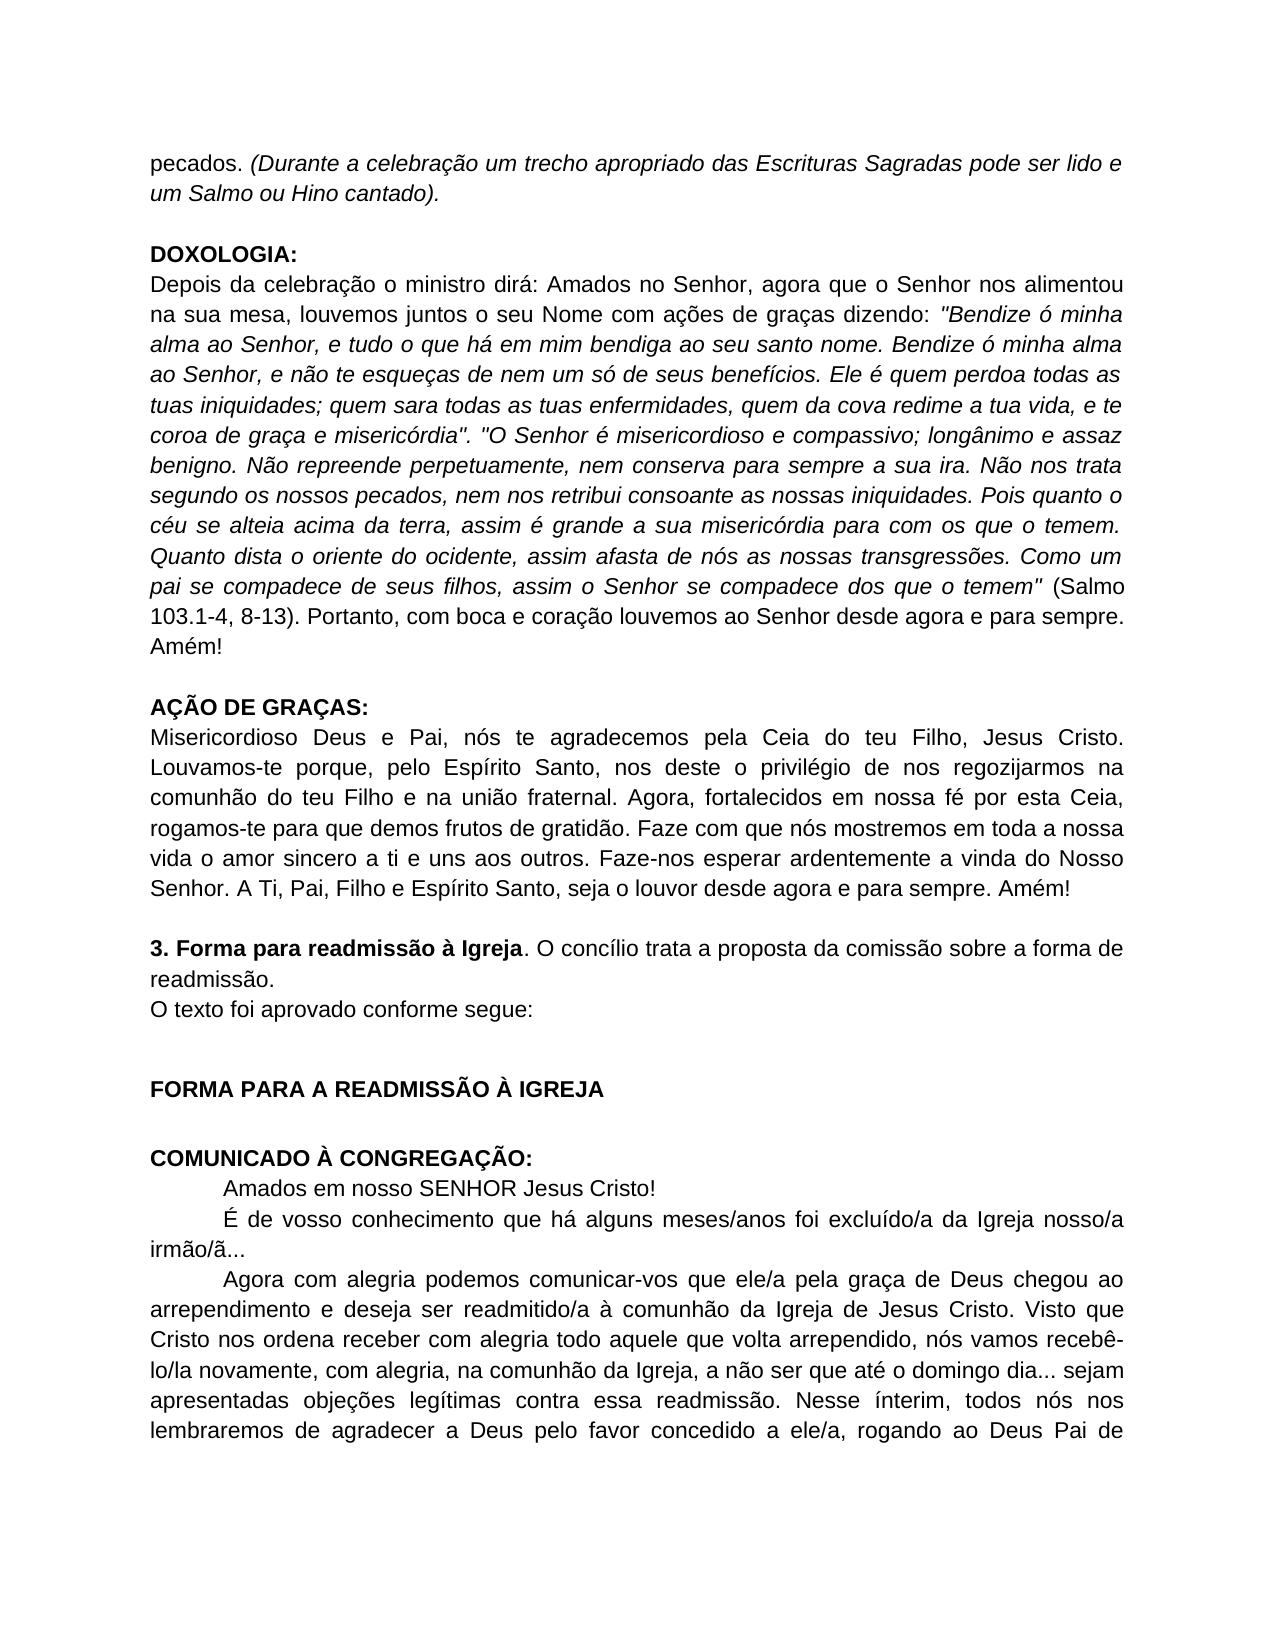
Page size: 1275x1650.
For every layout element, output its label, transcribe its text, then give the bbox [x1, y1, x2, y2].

text AÇÃO DE GRAÇAS: [150, 694, 1125, 720]
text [150, 150, 1125, 207]
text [150, 1266, 1125, 1443]
text Amados em nosso SENHOR Jesus Cristo! [150, 1175, 1125, 1202]
text Depois da celebração o ministro dirá: Amados no Senhor, agora que o Senhor nos alimentou na sua mesa, louvemos juntos o seu Nome com ações de graças dizendo: "Bendize ó minha alma ao Senhor, e tudo o que há em mim bendiga ao seu santo nome. Bendize ó minha alma ao Senhor, e não te esqueças de nem um só de seus benefícios. Ele é quem perdoa todas as tuas iniquidades; quem sara todas as tuas enfermidades, quem da cova redime a tua vida, e te coroa de graça e misericórdia". "O Senhor é misericordioso e compassivo; longânimo e assaz benigno. Não repreende perpetuamente, nem conserva para sempre a sua ira. Não nos trata segundo os nossos pecados, nem nos retribui consoante as nossas iniquidades. Pois quanto o céu se alteia acima da terra, assim é grande a sua misericórdia para com os que o temem. Quanto dista o oriente do ocidente, assim afasta de nós as nossas transgressões. Como um pai se compadece de seus filhos, assim o Senhor se compadece dos que o temem" (Salmo 103.1-4, 8-13). Portanto, com boca e coração louvemos ao Senhor desde agora e para sempre. Amém! [150, 271, 1125, 660]
text DOXOLOGIA: [150, 241, 1125, 267]
text É de vosso conhecimento que há alguns meses/anos foi excluído/a da Igreja nosso/a irmão/ã... [150, 1206, 1125, 1262]
text O texto foi aprovado conforme segue: [150, 996, 1125, 1022]
text 3. Forma para readmissão à Igreja. O concílio trata a proposta da comissão sobre a forma de readmissão. [150, 935, 1125, 992]
subtitle FORMA PARA A READMISSÃO À IGREJA [150, 1076, 1125, 1102]
text Misericordioso Deus e Pai, nós te agradecemos pela Ceia do teu Filho, Jesus Cristo. Louvamos-te porque, pelo Espírito Santo, nos deste o privilégio de nos regozijarmos na comunhão do teu Filho e na união fraternal. Agora, fortalecidos em nossa fé por esta Ceia, rogamos-te para que demos frutos de gratidão. Faze com que nós mostremos em toda a nossa vida o amor sincero a ti e uns aos outros. Faze-nos esperar ardentemente a vinda do Nosso Senhor. A Ti, Pai, Filho e Espírito Santo, seja o louvor desde agora e para sempre. Amém! [150, 724, 1125, 901]
text COMUNICADO À CONGREGAÇÃO: [150, 1145, 1125, 1171]
